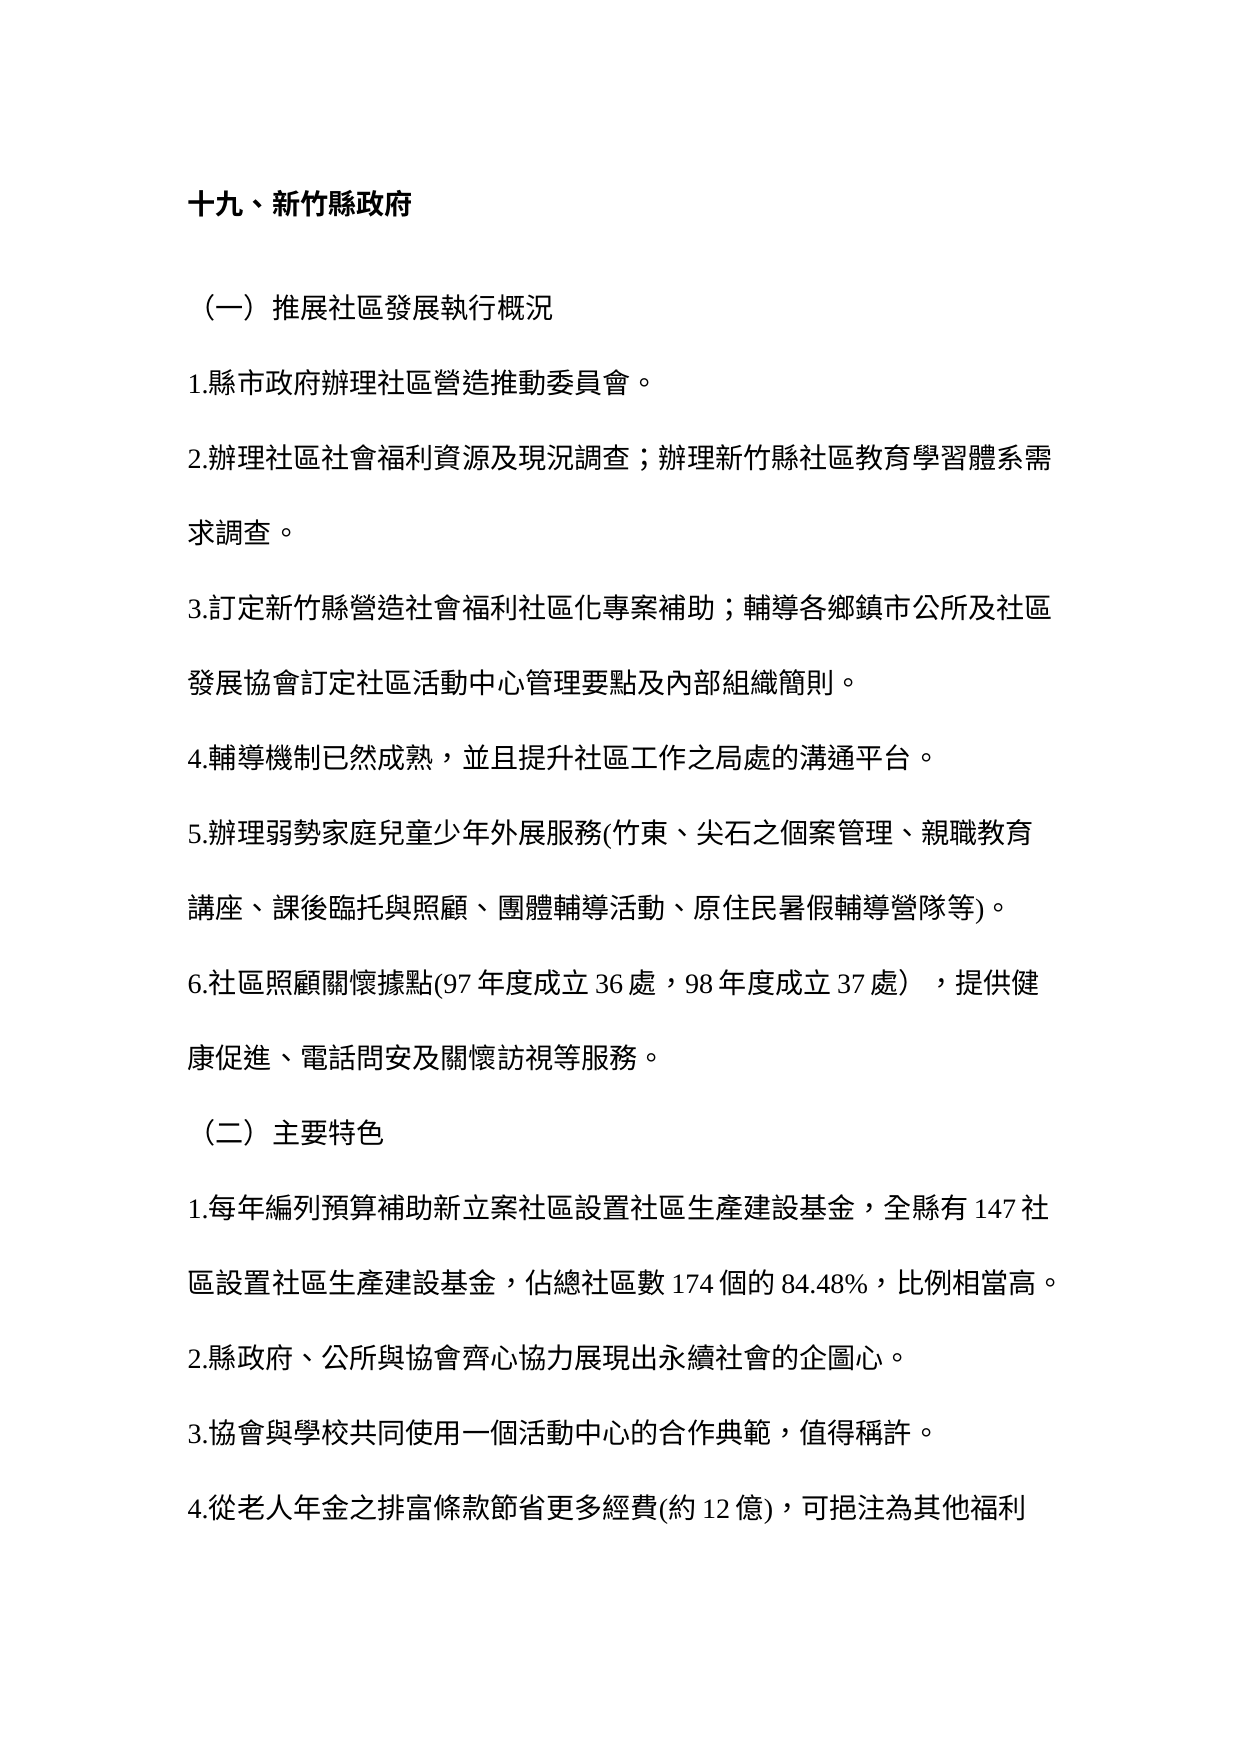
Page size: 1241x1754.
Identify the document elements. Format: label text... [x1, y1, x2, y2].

text 十九、新竹縣政府 [187, 164, 1053, 239]
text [187, 269, 1053, 1544]
